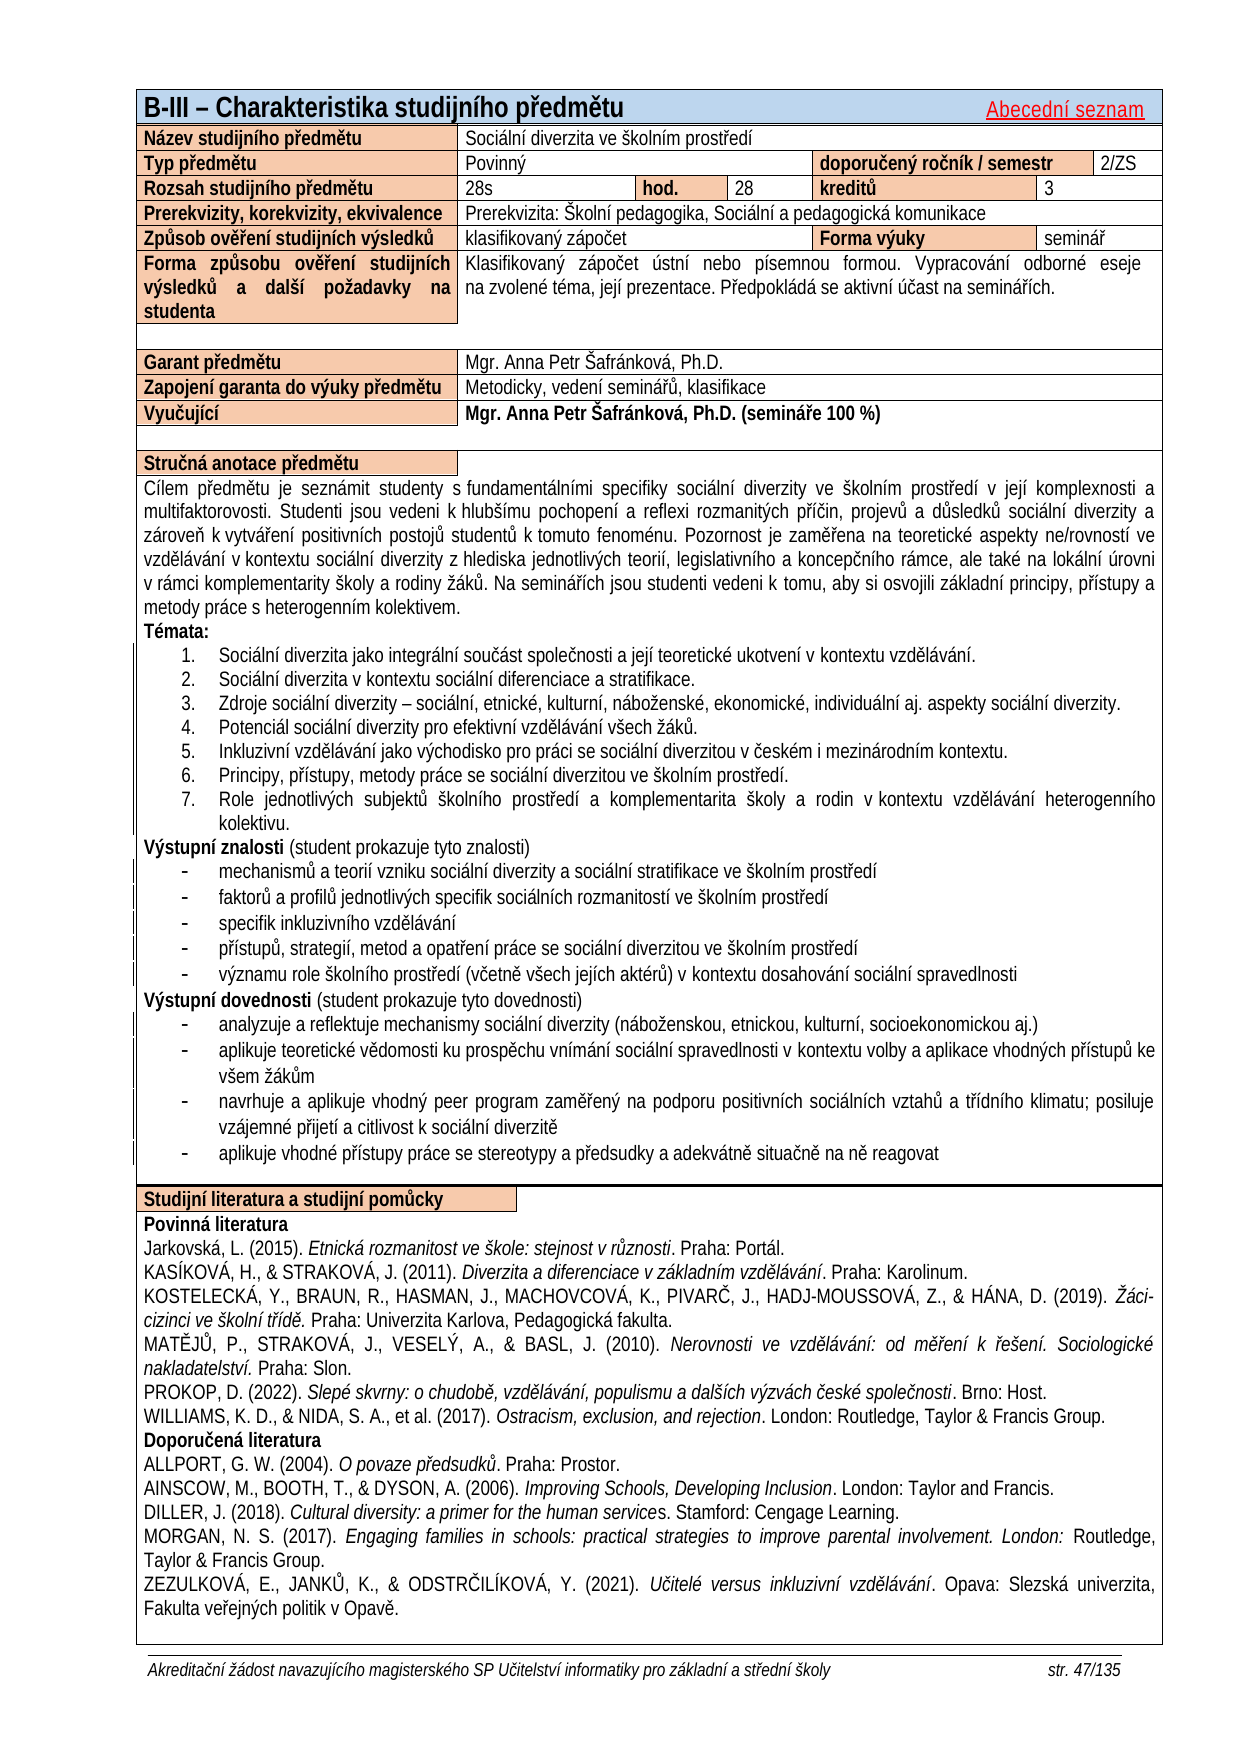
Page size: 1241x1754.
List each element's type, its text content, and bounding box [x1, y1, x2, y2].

table_cell doporučený ročník / semestr [813, 151, 1093, 175]
table_cell Forma výuky [813, 226, 1036, 250]
table_cell Mgr. Anna Petr Šafránková, Ph.D. [458, 350, 1162, 374]
table_cell Prerekvizity, korekvizity, ekvivalence [137, 201, 457, 225]
table_cell seminář [1037, 226, 1162, 250]
table_cell Povinný [458, 151, 812, 175]
table_cell kreditů [813, 176, 1036, 200]
table_cell Mgr. Anna Petr Šafránková, Ph.D. (semináře 100 %) [458, 401, 1162, 424]
table_cell Název studijního předmětu [137, 126, 457, 150]
table_cell Typ předmětu [137, 151, 457, 175]
table_cell Vyučující [137, 401, 457, 424]
table_cell Stručná anotace předmětu [137, 451, 457, 474]
table_cell Studijní literatura a studijní pomůcky [137, 1187, 516, 1211]
table_cell [137, 323, 1162, 349]
table_cell Zapojení garanta do výuky předmětu [137, 375, 457, 399]
table_cell Cílem předmětu je seznámit studenty s fundamentálními specifiky sociální diverzity ve školním prostředí v její komplexnosti a multifaktorovosti. Studenti jsou vedeni k hlubšímu pochopení a reflexi rozmanitých příčin, projevů a důsledků sociální diverzity a zároveň k vytváření positivních postojů studentů k tomuto fenoménu. Pozornost je zaměřena na teoretické aspekty ne/rovností ve vzdělávání v kontextu sociální diverzity z hlediska jednotlivých teorií, legislativního a koncepčního rámce, ale také na lokální úrovni v rámci komplementarity školy a rodiny žáků. Na seminářích jsou studenti vedeni k tomu, aby si osvojili základní principy, přístupy a metody práce s heterogenním kolektivem. Témata: Sociální diverzita jako integrální součást společnosti a její teoretické ukotvení v kontextu vzdělávání. Sociální diverzita v kontextu sociální diferenciace a stratifikace. Zdroje sociální diverzity – sociální, etnické, kulturní, náboženské, ekonomické, individuální aj. aspekty sociální diverzity. Potenciál sociální diverzity pro efektivní vzdělávání všech žáků. Inkluzivní vzdělávání jako východisko pro práci se sociální diverzitou v českém i mezinárodním kontextu. Principy, přístupy, metody práce se sociální diverzitou ve školním prostředí. Role jednotlivých subjektů školního prostředí a komplementarita školy a rodin v kontextu vzdělávání heterogenního kolektivu. Výstupní znalosti (student prokazuje tyto znalosti) mechanismů a teorií vzniku sociální diverzity a sociální stratifikace ve školním prostředí faktorů a profilů jednotlivých specifik sociálních rozmanitostí ve školním prostředí specifik inkluzivního vzdělávání přístupů, strategií, metod a opatření práce se sociální diverzitou ve školním prostředí významu role školního prostředí (včetně všech jejích aktérů) v kontextu dosahování sociální spravedlnosti Výstupní dovednosti (student prokazuje tyto dovednosti) analyzuje a reflektuje mechanismy sociální diverzity (náboženskou, etnickou, kulturní, socioekonomickou aj.) aplikuje teoretické vědomosti ku prospěchu vnímání sociální spravedlnosti v kontextu volby a aplikace vhodných přístupů ke všem žákům navrhuje a aplikuje vhodný peer program zaměřený na podporu positivních sociálních vztahů a třídního klimatu; posiluje vzájemné přijetí a citlivost k sociální diverzitě aplikuje vhodné přístupy práce se stereotypy a předsudky a adekvátně situačně na ně reagovat [137, 475, 1162, 1184]
table_cell hod. [636, 176, 727, 200]
table_cell Garant předmětu [137, 350, 457, 374]
table_cell Metodicky, vedení seminářů, klasifikace [458, 375, 1162, 399]
table_cell Forma způsobu ověření studijních výsledků a další požadavky na studenta [137, 251, 457, 323]
table_cell Klasifikovaný zápočet ústní nebo písemnou formou. Vypracování odborné eseje na zvolené téma, její prezentace. Předpokládá se aktivní účast na seminářích. [458, 251, 1162, 323]
table_cell Rozsah studijního předmětu [137, 176, 457, 200]
table_cell klasifikovaný zápočet [458, 226, 812, 250]
table_cell 28 [728, 176, 812, 200]
table_cell 28s [458, 176, 635, 200]
table_cell [137, 425, 1162, 449]
table_cell [517, 1187, 1162, 1211]
table_cell Prerekvizita: Školní pedagogika, Sociální a pedagogická komunikace [458, 201, 1162, 225]
table_cell [458, 451, 1162, 474]
table_cell Sociální diverzita ve školním prostředí [458, 126, 1162, 150]
table_cell Způsob ověření studijních výsledků [137, 226, 457, 250]
table_header B-III – Charakteristika studijního předmětu [137, 90, 1162, 123]
table_cell 3 [1037, 176, 1162, 200]
table_cell 2/ZS [1094, 151, 1162, 175]
